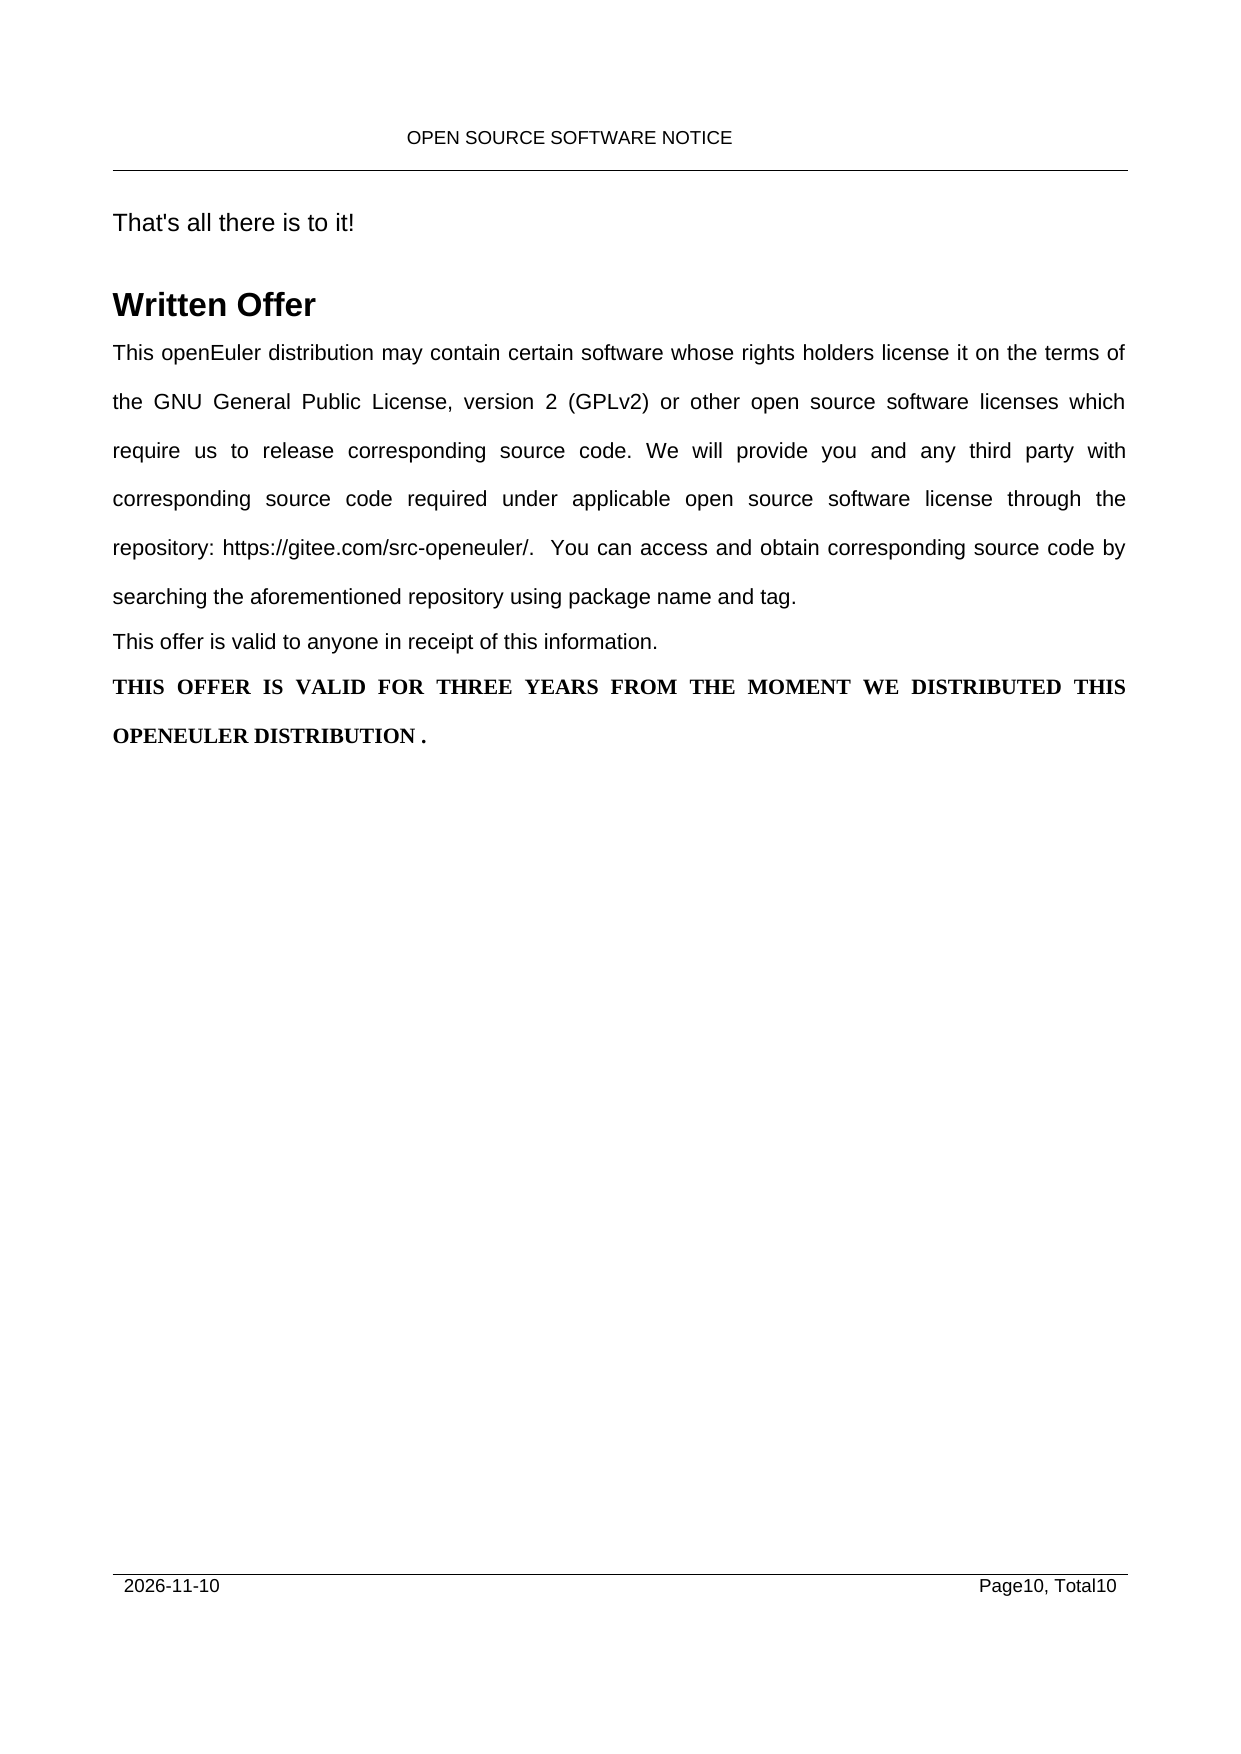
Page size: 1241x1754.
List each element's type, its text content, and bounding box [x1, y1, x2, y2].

text This openEuler distribution may contain certain software whose rights holders license it on the terms of the GNU General Public License, version 2 (GPLv2) or other open source software licenses which require us to release corresponding source code. We will provide you and any third party with corresponding source code required under applicable open source software license through the repository: https://gitee.com/src-openeuler/. You can access and obtain corresponding source code by searching the aforementioned repository using package name and tag. [112, 336, 1128, 613]
text That's all there is to it! [112, 206, 1128, 271]
text Written Offer [112, 271, 1128, 336]
text THIS OFFER IS VALID FOR THREE YEARS FROM THE MOMENT WE DISTRIBUTED THIS OPENEULER DISTRIBUTION . [112, 670, 1128, 752]
text This offer is valid to anyone in receipt of this information. [112, 625, 1128, 658]
